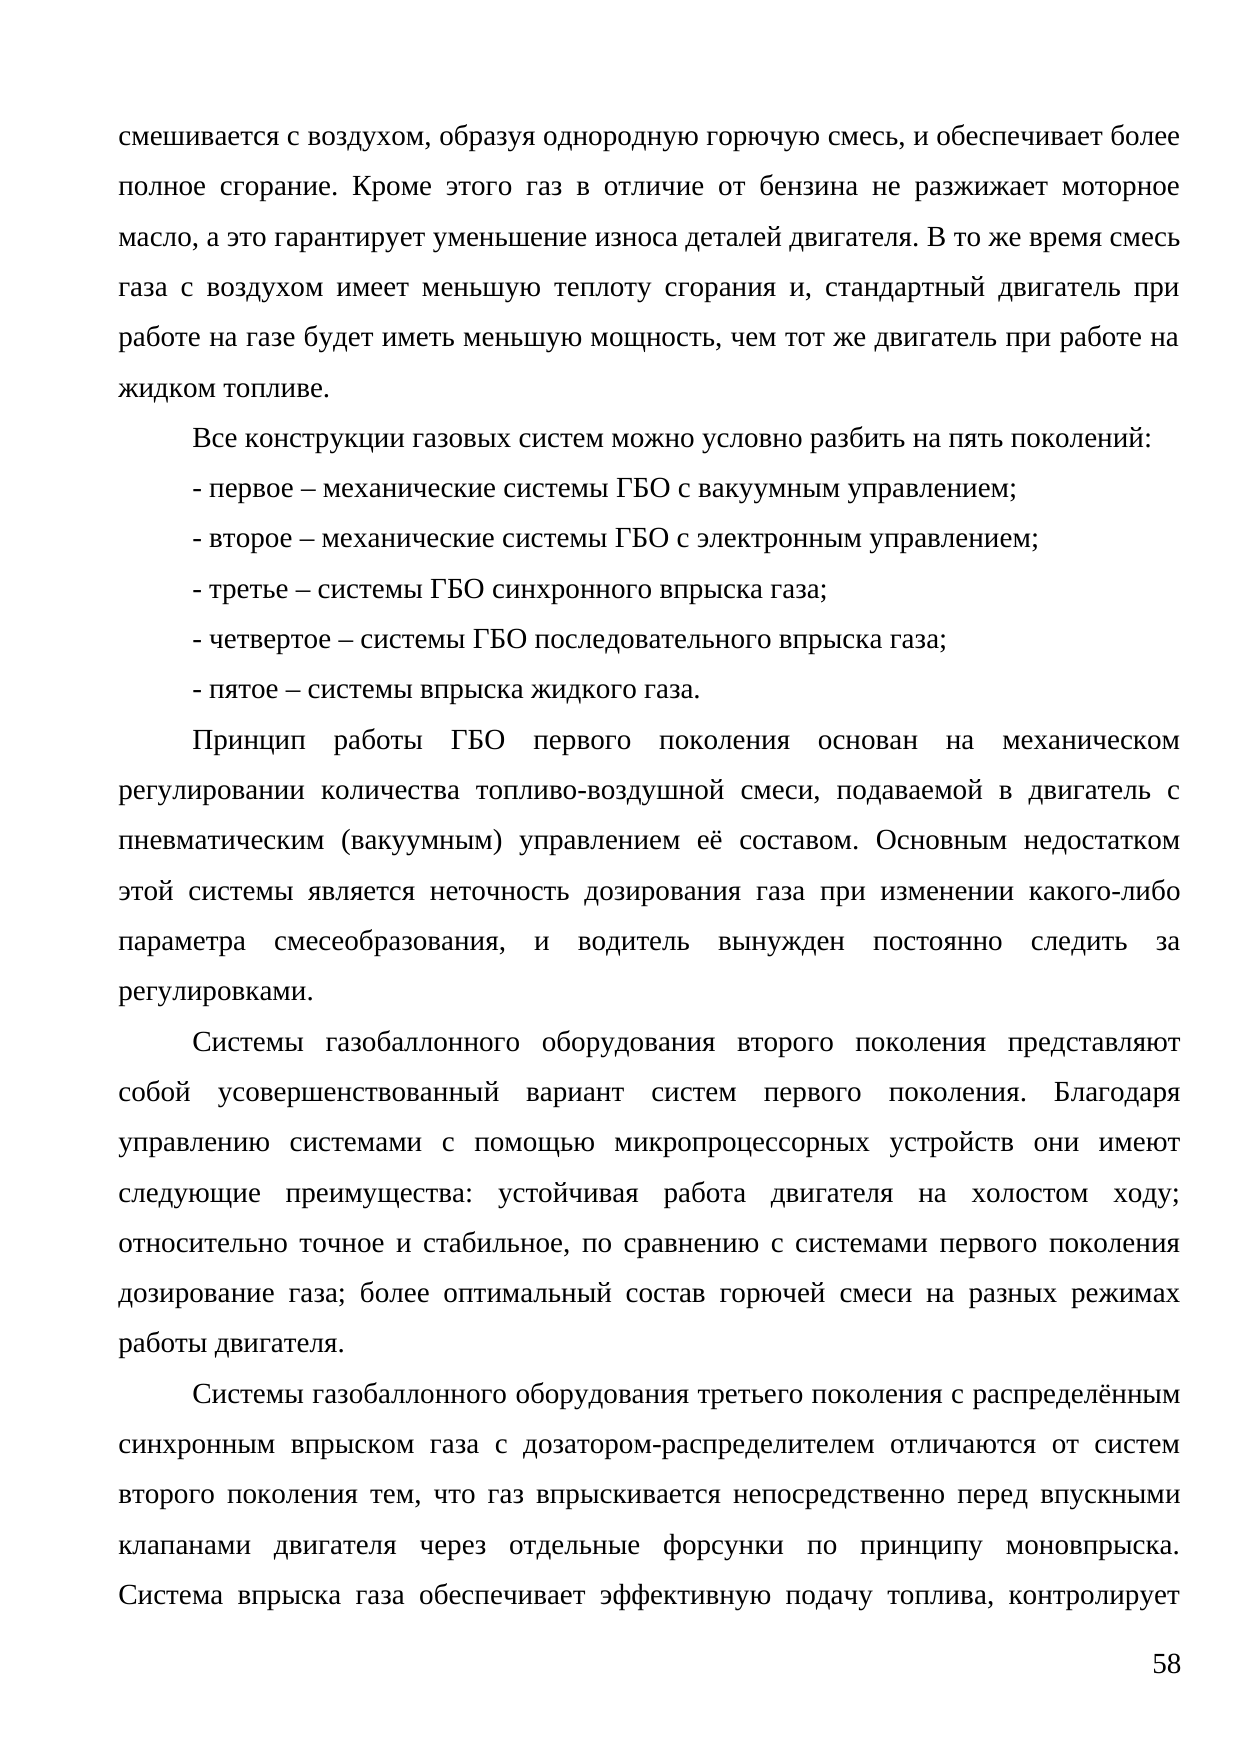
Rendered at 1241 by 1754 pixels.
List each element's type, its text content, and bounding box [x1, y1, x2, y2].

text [118, 1376, 1181, 1611]
text Системы газобаллонного оборудования второго поколения представляют собой усовершенствованный вариант систем первого поколения. Благодаря управлению системами с помощью микропроцессорных устройств они имеют следующие преимущества: устойчивая работа двигателя на холостом ходу; относительно точное и стабильное, по сравнению с системами первого поколения дозирование газа; более оптимальный состав горючей смеси на разных режимах работы двигателя. [118, 1024, 1181, 1359]
text Принцип работы ГБО первого поколения основан на механическом регулировании количества топливо-воздушной смеси, подаваемой в двигатель с пневматическим (вакуумным) управлением её составом. Основным недостатком этой системы является неточность дозирования газа при изменении какого-либо параметра смесеобразования, и водитель вынужден постоянно следить за регулировками. [118, 722, 1181, 1007]
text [118, 118, 1181, 403]
text - четвертое – системы ГБО последовательного впрыска газа; [118, 621, 1181, 655]
text - третье – системы ГБО синхронного впрыска газа; [118, 571, 1181, 604]
text - второе – механические системы ГБО с электронным управлением; [118, 521, 1181, 554]
text - пятое – системы впрыска жидкого газа. [118, 672, 1181, 705]
text Все конструкции газовых систем можно условно разбить на пять поколений: [118, 420, 1181, 453]
text - первое – механические системы ГБО с вакуумным управлением; [118, 470, 1181, 504]
